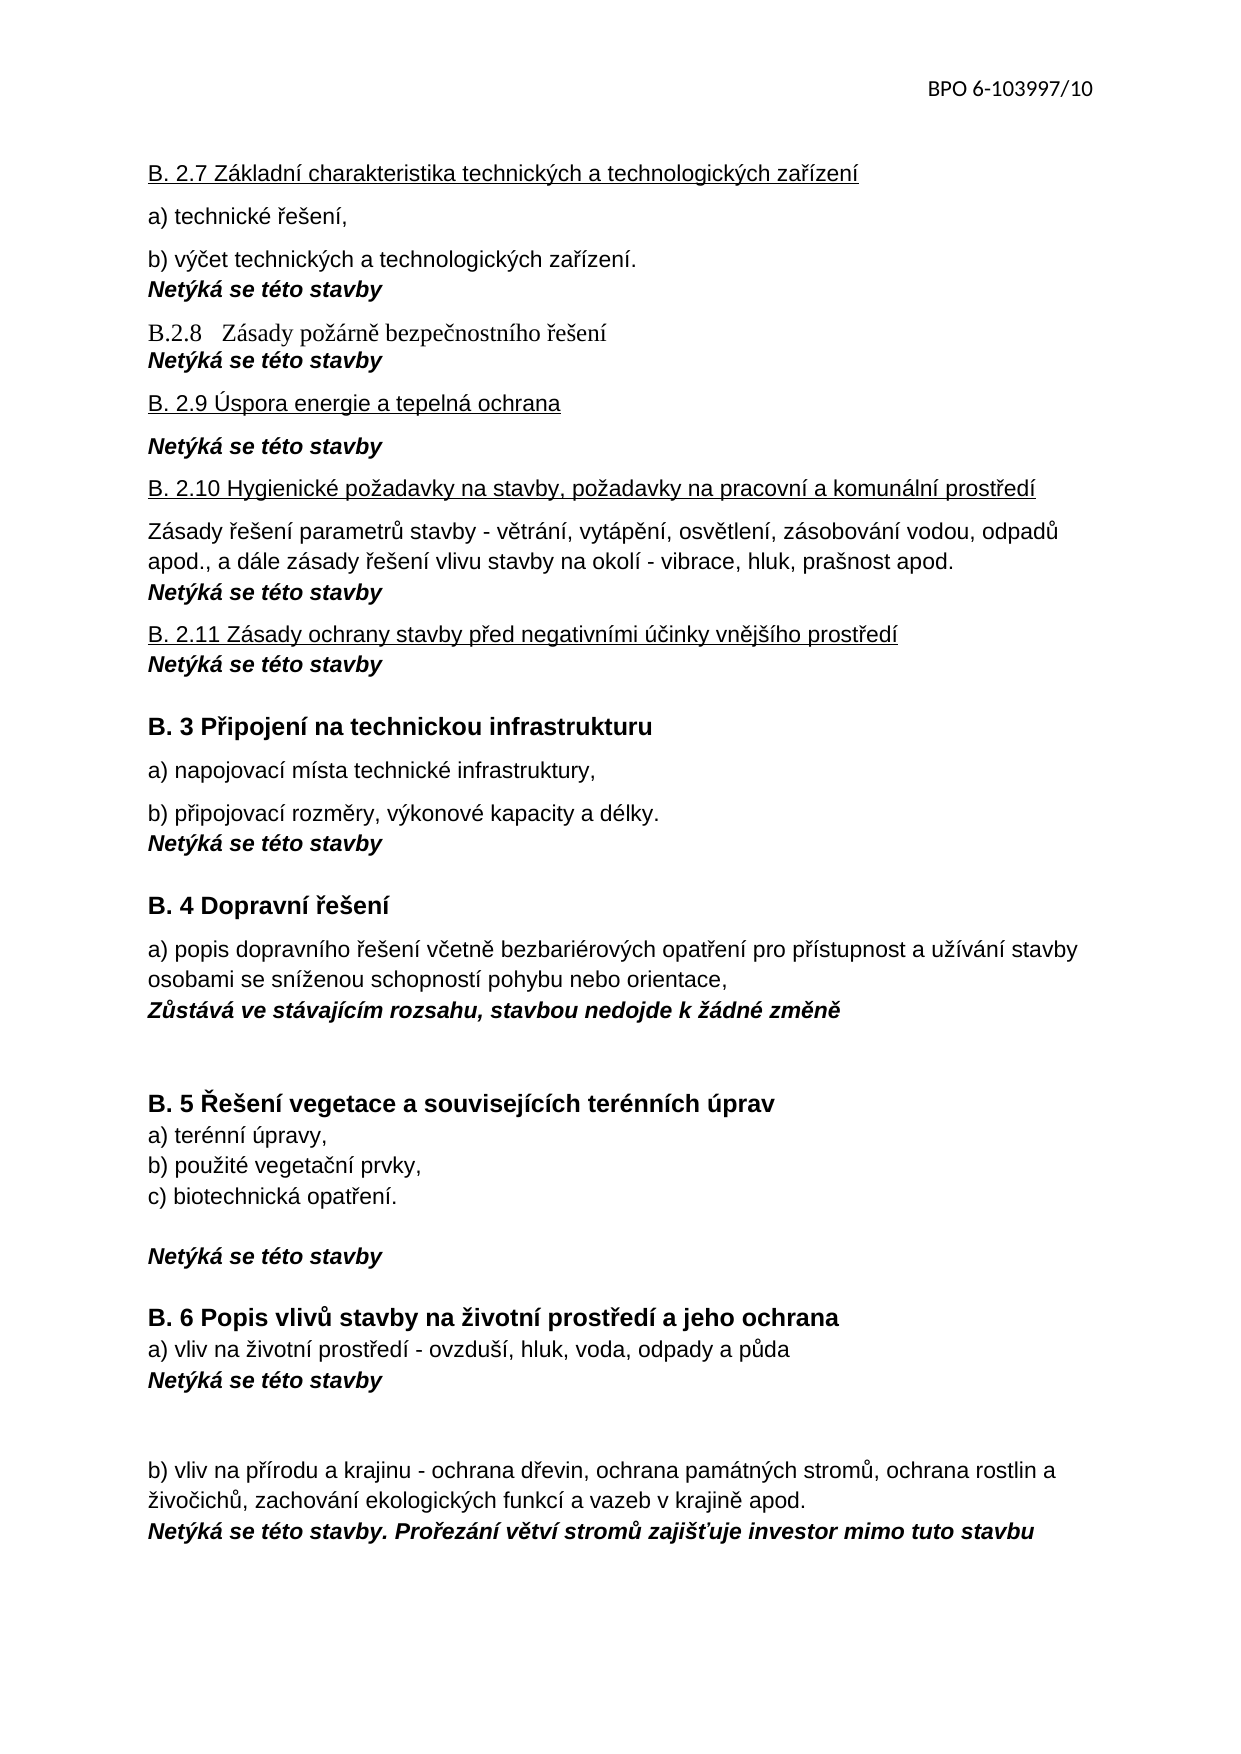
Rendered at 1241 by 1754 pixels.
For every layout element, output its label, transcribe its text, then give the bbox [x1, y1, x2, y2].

text B. 2.10 Hygienické požadavky na stavby, požadavky na pracovní a komunální prostředí [148, 475, 1093, 502]
text Netýká se této stavby [148, 433, 1093, 459]
text a) popis dopravního řešení včetně bezbariérových opatření pro přístupnost a užívání stavby osobami se sníženou schopností pohybu nebo orientace, [148, 936, 1093, 993]
text a) vliv na životní prostředí - ovzduší, hluk, voda, odpady a půda [148, 1336, 1093, 1363]
text Netýká se této stavby [148, 1367, 1093, 1393]
text Netýká se této stavby [148, 651, 1093, 678]
text b) připojovací rozměry, výkonové kapacity a délky. [148, 800, 1093, 826]
text b) použité vegetační prvky, [148, 1152, 1093, 1179]
text B. 2.9 Úspora energie a tepelná ochrana [148, 390, 1093, 416]
text Netýká se této stavby [148, 1243, 1093, 1269]
text B. 3 Připojení na technickou infrastrukturu [148, 712, 1093, 741]
text Netýká se této stavby. Prořezání větví stromů zajišťuje investor mimo tuto stavbu [148, 1518, 1093, 1544]
text B. 2.7 Základní charakteristika technických a technologických zařízení [148, 160, 1093, 186]
text Zásady řešení parametrů stavby - větrání, vytápění, osvětlení, zásobování vodou, odpadů apod., a dále zásady řešení vlivu stavby na okolí - vibrace, hluk, prašnost apod. [148, 518, 1093, 574]
text B. 6 Popis vlivů stavby na životní prostředí a jeho ochrana [148, 1303, 1093, 1332]
text Netýká se této stavby [148, 830, 1093, 857]
text B. 4 Dopravní řešení [148, 891, 1093, 919]
text b) výčet technických a technologických zařízení. [148, 246, 1093, 272]
text B. 2.11 Zásady ochrany stavby před negativními účinky vnějšího prostředí [148, 621, 1093, 647]
text B.2.8 Zásady požárně bezpečnostního řešení [148, 318, 1093, 347]
text Netýká se této stavby [148, 347, 1093, 373]
text a) technické řešení, [148, 203, 1093, 229]
text a) terénní úpravy, [148, 1122, 1093, 1148]
text Netýká se této stavby [148, 276, 1093, 302]
text a) napojovací místa technické infrastruktury, [148, 757, 1093, 784]
text b) vliv na přírodu a krajinu - ochrana dřevin, ochrana památných stromů, ochrana rostlin a živočichů, zachování ekologických funkcí a vazeb v krajině apod. [148, 1457, 1093, 1514]
text B. 5 Řešení vegetace a souvisejících terénních úprav [148, 1089, 1093, 1118]
text Netýká se této stavby [148, 578, 1093, 605]
text c) biotechnická opatření. [148, 1183, 1093, 1209]
text Zůstává ve stávajícím rozsahu, stavbou nedojde k žádné změně [148, 997, 1093, 1023]
